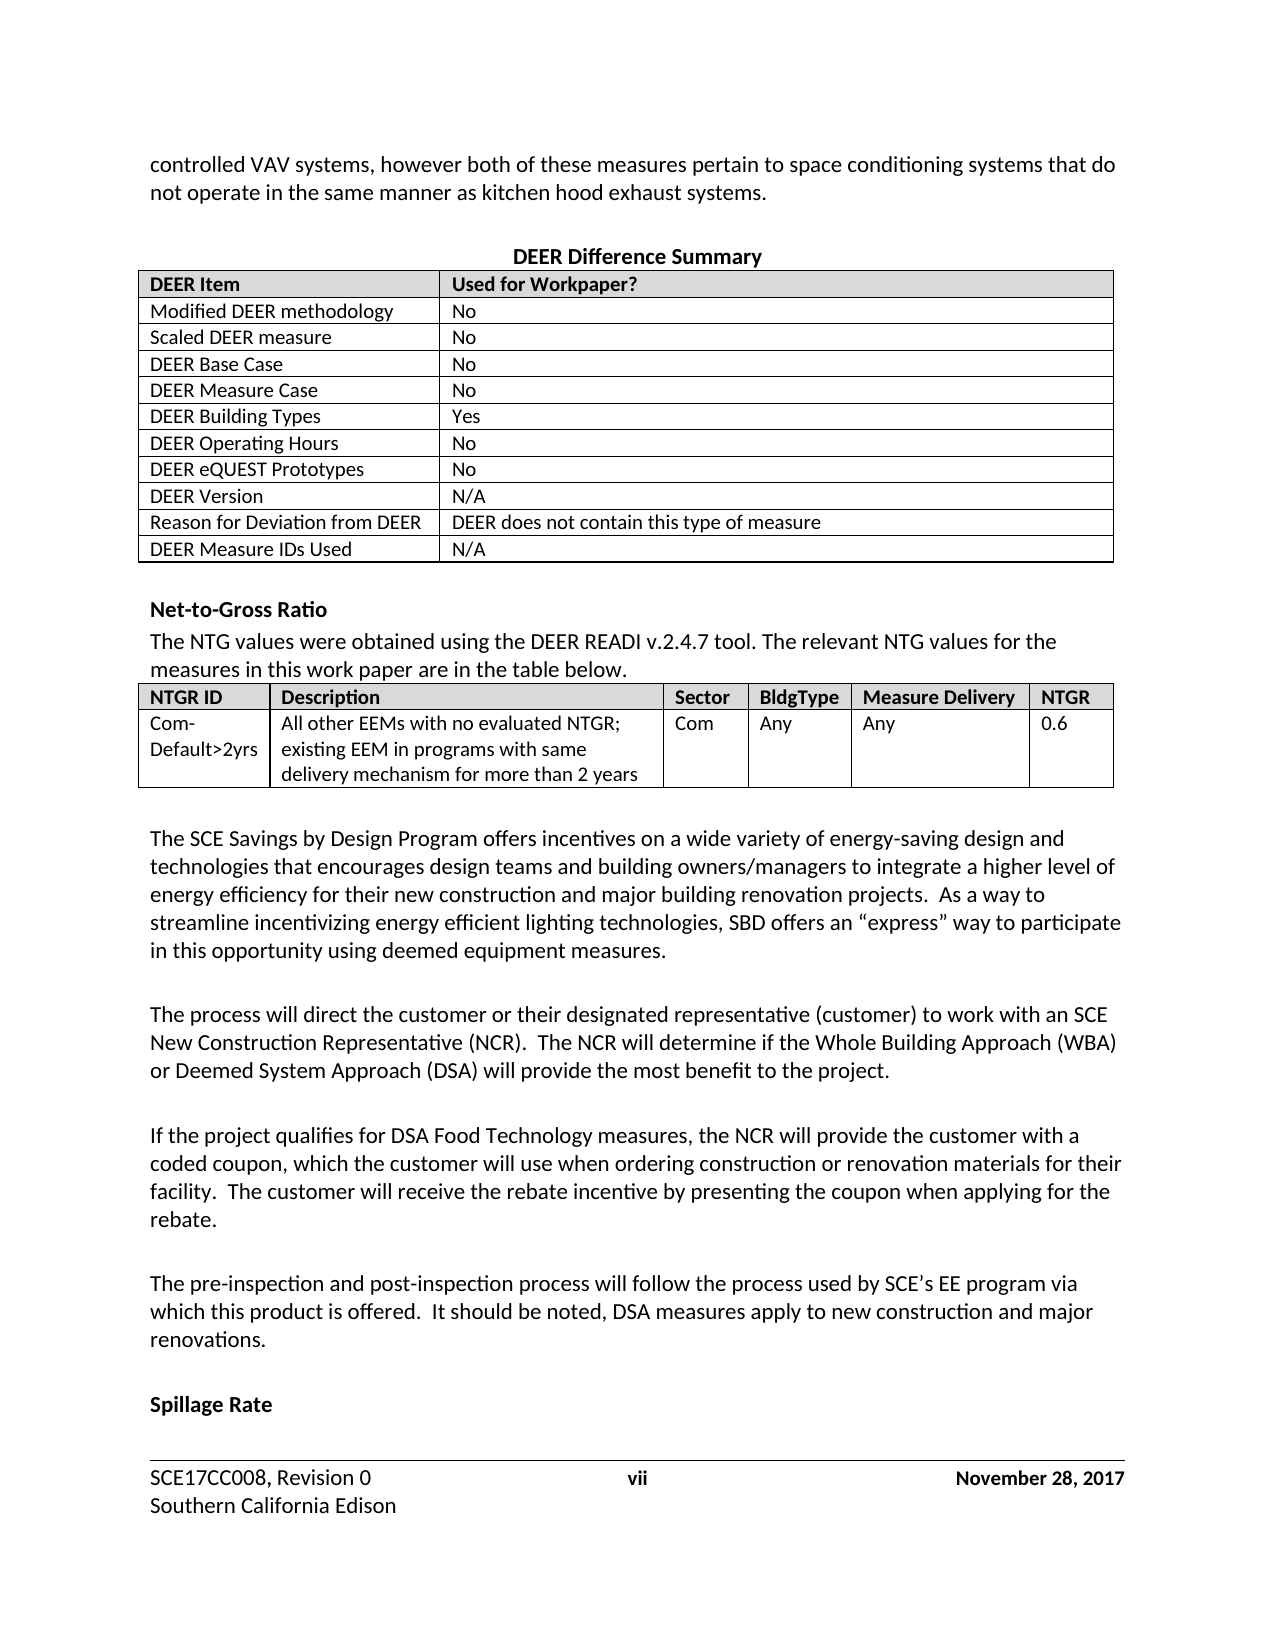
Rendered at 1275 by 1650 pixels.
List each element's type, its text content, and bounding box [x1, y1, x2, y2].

table_cell Any [852, 710, 1029, 787]
table_cell Com-Default>2yrs [139, 710, 269, 787]
table_header NTGR ID [139, 684, 269, 709]
table_cell DEER Measure Case [139, 377, 439, 403]
text If the project qualifies for DSA Food Technology measures, the NCR will provide the customer with a coded coupon, which the customer will use when ordering construction or renovation materials for their facility. The customer will receive the rebate incentive by presenting the coupon when applying for the rebate. [150, 1121, 1125, 1233]
table_cell Yes [440, 404, 1113, 429]
table_cell DEER Version [139, 483, 439, 508]
table_cell Reason for Deviation from DEER [139, 510, 439, 535]
table_cell DEER Measure IDs Used [139, 536, 439, 561]
table_cell Modified DEER methodology [139, 298, 439, 323]
table_cell Scaled DEER measure [139, 324, 439, 350]
table_header Measure Delivery [852, 684, 1029, 709]
table_header Description [271, 684, 663, 709]
table_cell No [440, 351, 1113, 376]
table_cell No [440, 430, 1113, 456]
text The SCE Savings by Design Program offers incentives on a wide variety of energy-saving design and technologies that encourages design teams and building owners/managers to integrate a higher level of energy efficiency for their new construction and major building renovation projects. As a way to streamline incentivizing energy efficient lighting technologies, SBD offers an “express” way to participate in this opportunity using deemed equipment measures. [150, 824, 1125, 964]
text Net-to-Gross Ratio [150, 595, 1125, 623]
table_header Sector [664, 684, 748, 709]
table_cell DEER Building Types [139, 404, 439, 429]
table_cell No [440, 298, 1113, 323]
table_cell 0.6 [1030, 710, 1113, 787]
table_cell No [440, 324, 1113, 350]
table_header NTGR [1030, 684, 1113, 709]
table_header DEER Item [139, 271, 439, 297]
text Spillage Rate [150, 1390, 1125, 1418]
table_cell DEER Base Case [139, 351, 439, 376]
table_cell DEER eQUEST Prototypes [139, 457, 439, 482]
text The pre-inspection and post-inspection process will follow the process used by SCE’s EE program via which this product is offered. It should be noted, DSA measures apply to new construction and major renovations. [150, 1269, 1125, 1353]
text The process will direct the customer or their designated representative (customer) to work with an SCE New Construction Representative (NCR). The NCR will determine if the Whole Building Approach (WBA) or Deemed System Approach (DSA) will provide the most benefit to the project. [150, 1001, 1125, 1084]
table_cell Com [664, 710, 748, 787]
table_cell All other EEMs with no evaluated NTGR; existing EEM in programs with same delivery mechanism for more than 2 years [271, 710, 663, 787]
text The NTG values were obtained using the DEER READI v.2.4.7 tool. The relevant NTG values for the measures in this work paper are in the table below. [150, 627, 1125, 683]
table_cell No [440, 457, 1113, 482]
table_cell No [440, 377, 1113, 403]
table_cell N/A [440, 483, 1113, 508]
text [150, 150, 1125, 206]
table_header BldgType [749, 684, 851, 709]
table_cell DEER Operating Hours [139, 430, 439, 456]
table_header Used for Workpaper? [440, 271, 1113, 297]
table_cell Any [749, 710, 851, 787]
text DEER Difference Summary [150, 242, 1125, 270]
table_cell DEER does not contain this type of measure [440, 510, 1113, 535]
table_cell N/A [440, 536, 1113, 561]
